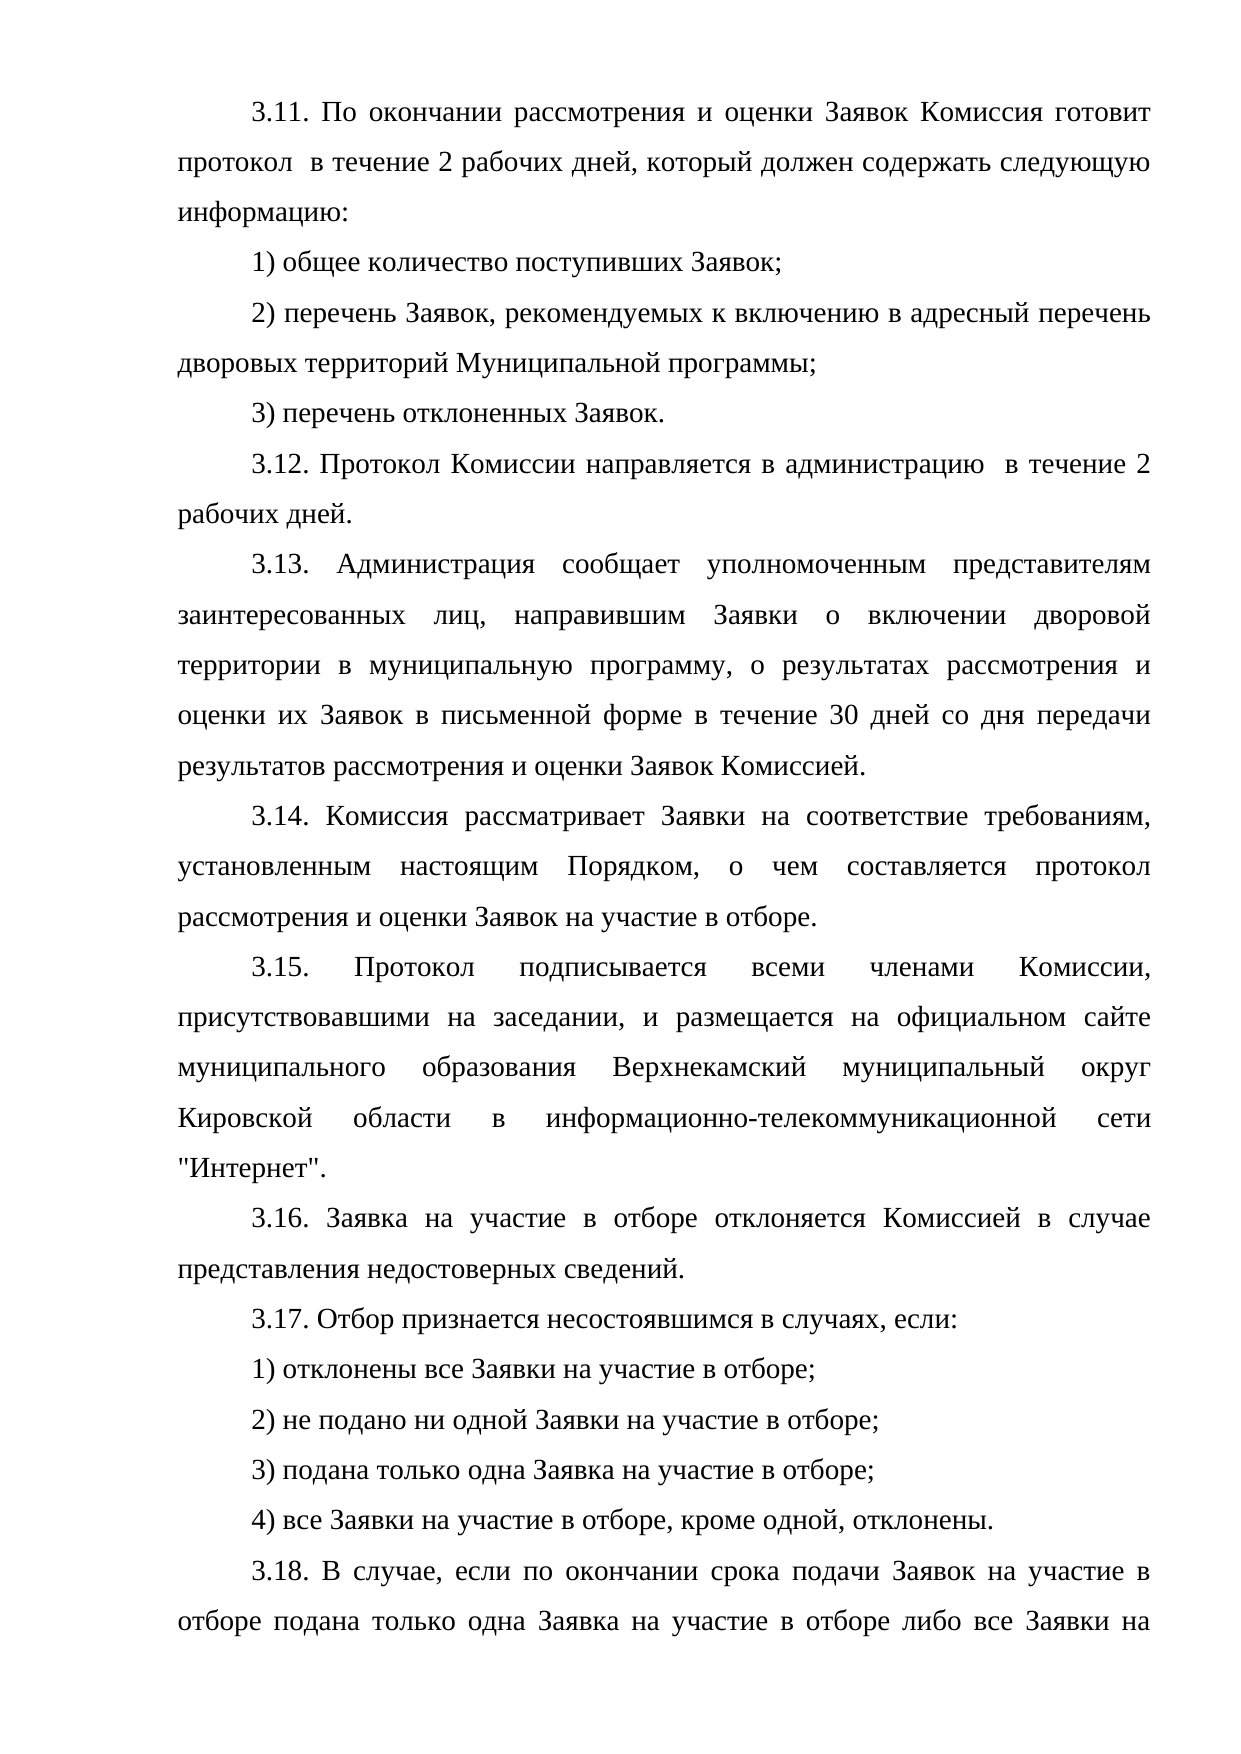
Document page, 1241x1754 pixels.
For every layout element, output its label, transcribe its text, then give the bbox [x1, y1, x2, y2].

text 2) перечень Заявок, рекомендуемых к включению в адресный перечень дворовых территорий Муниципальной программы; [177, 295, 1152, 379]
text 3.14. Комиссия рассматривает Заявки на соответствие требованиям, установленным настоящим Порядком, о чем составляется протокол рассмотрения и оценки Заявок на участие в отборе. [177, 798, 1152, 932]
text 1) общее количество поступивших Заявок; [177, 244, 1152, 278]
text 3) подана только одна Заявка на участие в отборе; [177, 1452, 1152, 1486]
text 3.12. Протокол Комиссии направляется в администрацию в течение 2 рабочих дней. [177, 446, 1152, 530]
text 3.15. Протокол подписывается всеми членами Комиссии, присутствовавшими на заседании, и размещается на официальном сайте муниципального образования Верхнекамский муниципальный округ Кировской области в информационно-телекоммуникационной сети "Интернет". [177, 949, 1152, 1184]
text 3) перечень отклоненных Заявок. [177, 396, 1152, 429]
text 3.17. Отбор признается несостоявшимся в случаях, если: [177, 1301, 1152, 1335]
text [177, 1553, 1152, 1637]
text 3.13. Администрация сообщает уполномоченным представителям заинтересованных лиц, направившим Заявки о включении дворовой территории в муниципальную программу, о результатах рассмотрения и оценки их Заявок в письменной форме в течение 30 дней со дня передачи результатов рассмотрения и оценки Заявок Комиссией. [177, 546, 1152, 781]
text 3.16. Заявка на участие в отборе отклоняется Комиссией в случае представления недостоверных сведений. [177, 1201, 1152, 1284]
text 2) не подано ни одной Заявки на участие в отборе; [177, 1402, 1152, 1435]
text 1) отклонены все Заявки на участие в отборе; [177, 1351, 1152, 1385]
text 4) все Заявки на участие в отборе, кроме одной, отклонены. [177, 1502, 1152, 1536]
text 3.11. По окончании рассмотрения и оценки Заявок Комиссия готовит протокол в течение 2 рабочих дней, который должен содержать следующую информацию: [177, 94, 1152, 228]
